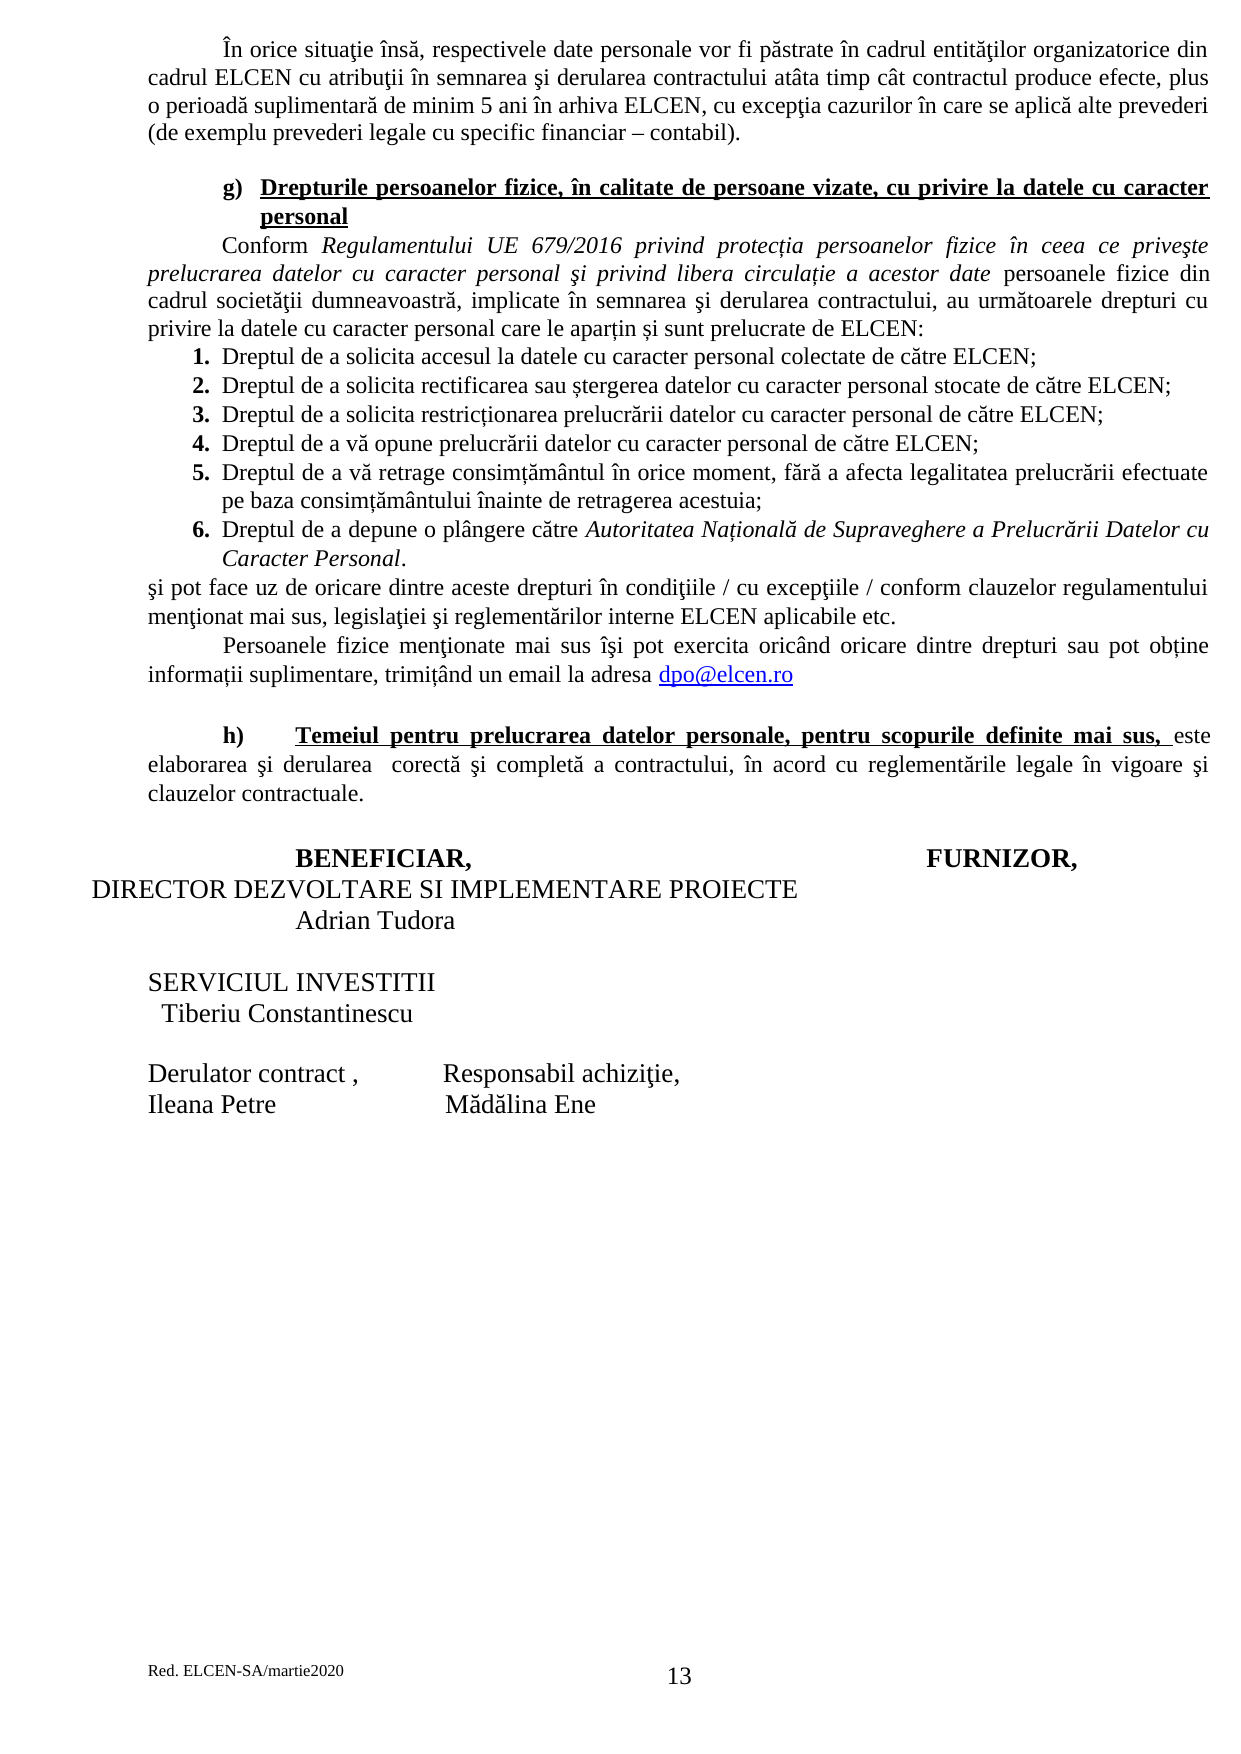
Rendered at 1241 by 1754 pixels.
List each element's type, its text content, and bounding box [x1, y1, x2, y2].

text Tiberiu Constantinescu [148, 997, 1211, 1029]
list Dreptul de a solicita accesul la datele cu caracter personal colectate de către ELCEN; [192, 342, 1211, 369]
list Dreptul de a solicita rectificarea sau ștergerea datelor cu caracter personal stocate de către ELCEN; [192, 371, 1211, 398]
text În orice situaţie însă, respectivele date personale vor fi păstrate în cadrul entităţilor organizatorice din cadrul ELCEN cu atribuţii în semnarea şi derularea contractului atâta timp cât contractul produce efecte, plus o perioadă suplimentară de minim 5 ani în arhiva ELCEN, cu excepţia cazurilor în care se aplică alte prevederi (de exemplu prevederi legale cu specific financiar – contabil). [148, 35, 1211, 146]
list şi pot face uz de oricare dintre aceste drepturi în condiţiile / cu excepţiile / conform clauzelor regulamentului menţionat mai sus, legislaţiei şi reglementărilor interne ELCEN aplicabile etc. [148, 573, 1211, 630]
text Persoanele fizice menţionate mai sus îşi pot exercita oricând oricare dintre drepturi sau pot obține informații suplimentare, trimițând un email la adresa dpo@elcen.ro [148, 631, 1211, 688]
text Ileana Petre Mădălina Ene [148, 1088, 1211, 1120]
text Conform Regulamentului UE 679/2016 privind protecția persoanelor fizice în ceea ce priveşte prelucrarea datelor cu caracter personal şi privind libera circulație a acestor date persoanele fizice din cadrul societăţii dumneavoastră, implicate în semnarea şi derularea contractului, au următoarele drepturi cu privire la datele cu caracter personal care le aparțin și sunt prelucrate de ELCEN: [148, 231, 1211, 342]
list Dreptul de a solicita restricționarea prelucrării datelor cu caracter personal de către ELCEN; [192, 400, 1211, 427]
list Dreptul de a depune o plângere către Autoritatea Națională de Supraveghere a Prelucrării Datelor cu Caracter Personal. [192, 516, 1211, 572]
text DIRECTOR DEZVOLTARE SI IMPLEMENTARE PROIECTE [82, 873, 1211, 904]
list Temeiul pentru prelucrarea datelor personale, pentru scopurile definite mai sus, este elaborarea şi derularea corectă şi completă a contractului, în acord cu reglementările legale în vigoare şi clauzelor contractuale. [148, 721, 1211, 807]
list Dreptul de a vă retrage consimțământul în orice moment, fără a afecta legalitatea prelucrării efectuate pe baza consimțământului înainte de retragerea acestuia; [192, 458, 1211, 514]
text SERVICIUL INVESTITII [148, 966, 1211, 997]
text Derulator contract , Responsabil achiziţie, [148, 1057, 1211, 1088]
list Dreptul de a vă opune prelucrării datelor cu caracter personal de către ELCEN; [192, 429, 1211, 456]
text BENEFICIAR, FURNIZOR, [221, 842, 1211, 873]
text Adrian Tudora [148, 904, 1211, 935]
list Drepturile persoanelor fizice, în calitate de persoane vizate, cu privire la datele cu caracter personal [223, 173, 1211, 230]
